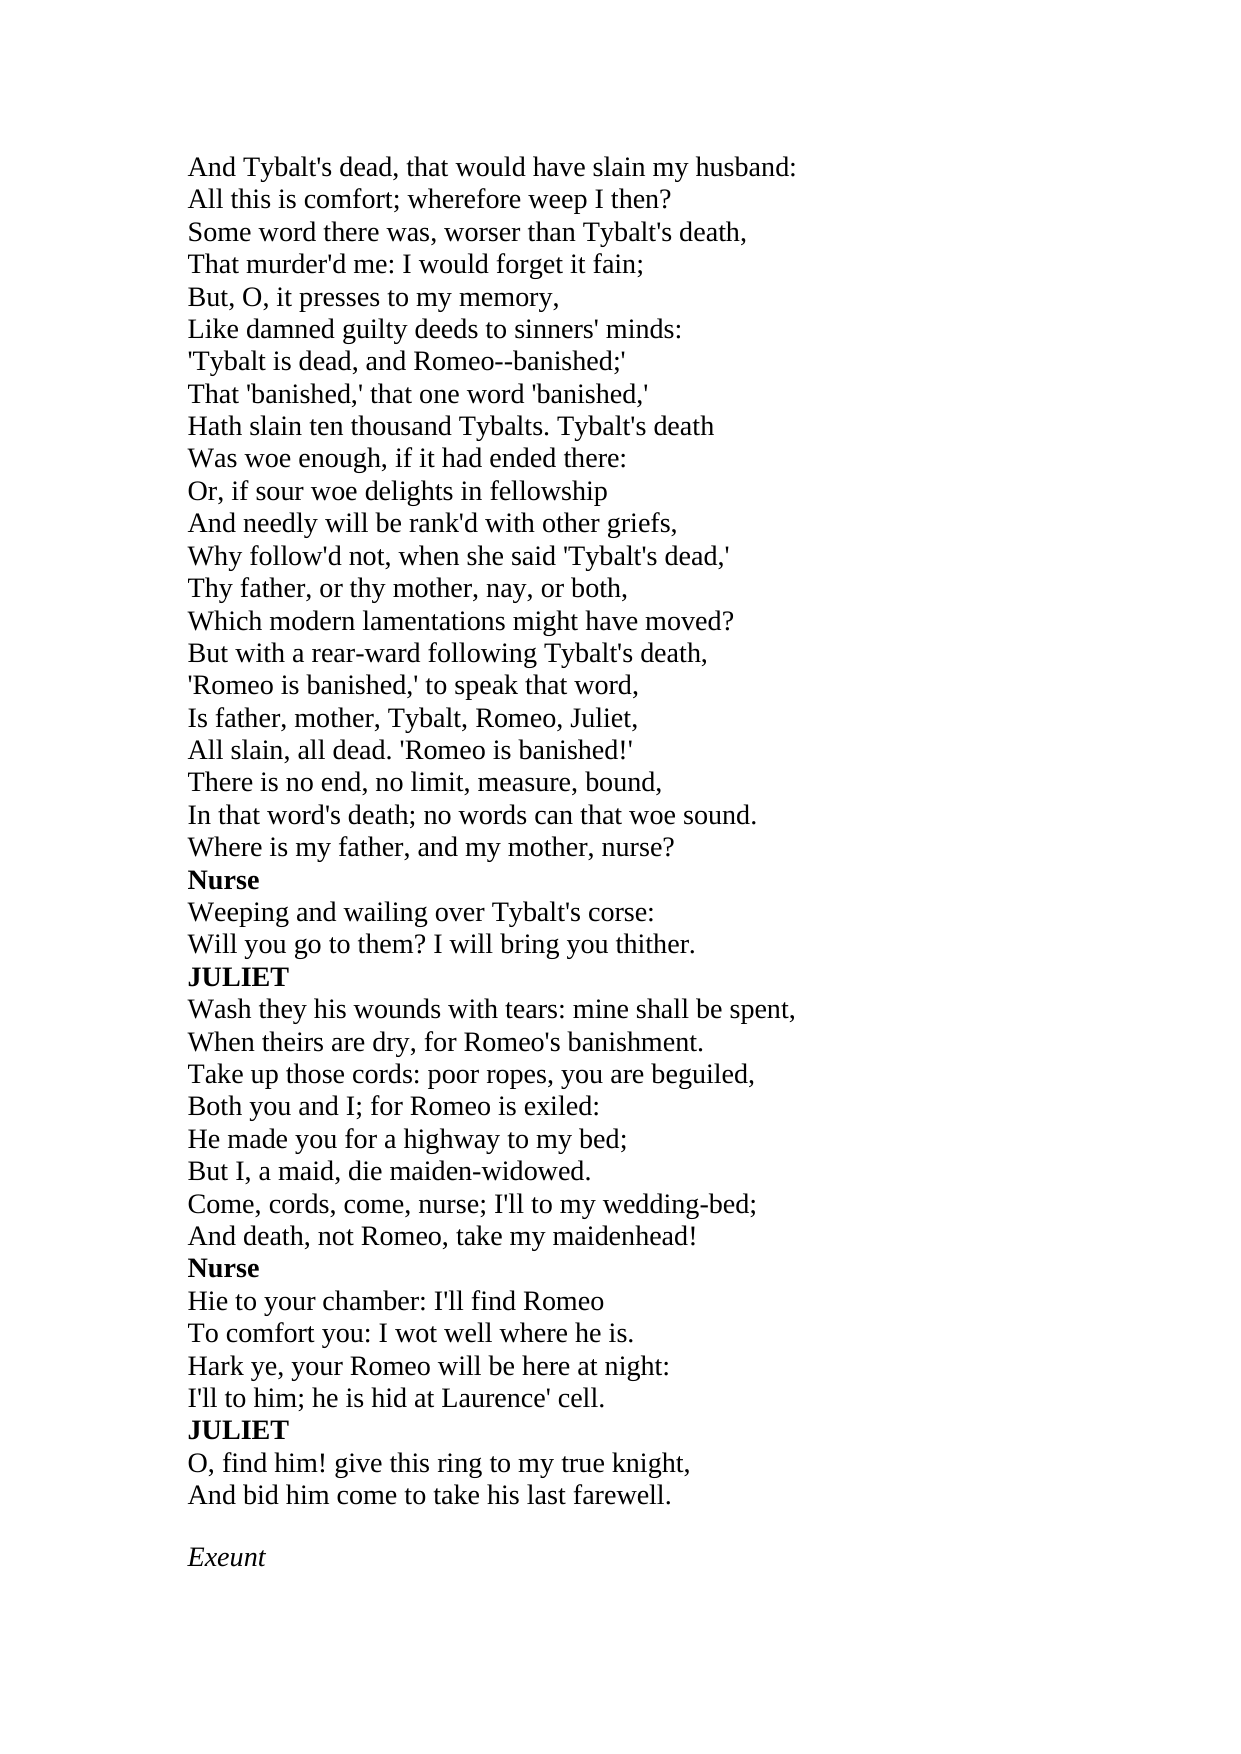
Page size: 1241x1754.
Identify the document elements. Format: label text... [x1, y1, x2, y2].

text Nurse [187, 1251, 1053, 1284]
text Wash they his wounds with tears: mine shall be spent, When theirs are dry, for Romeo's banishment. Take up those cords: poor ropes, you are beguiled, Both you and I; for Romeo is exiled: He made you for a highway to my bed; But I, a maid, die maiden-widowed. Come, cords, come, nurse; I'll to my wedding-bed; And death, not Romeo, take my maidenhead! [187, 992, 1053, 1251]
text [187, 150, 1053, 863]
text Weeping and wailing over Tybalt's corse: Will you go to them? I will bring you thither. [187, 895, 1053, 960]
text Nurse [187, 863, 1053, 895]
text JULIET [187, 960, 1053, 992]
text JULIET [187, 1413, 1053, 1446]
text O, find him! give this ring to my true knight, And bid him come to take his last farewell. [187, 1446, 1053, 1511]
text Exeunt [187, 1540, 1053, 1572]
text Hie to your chamber: I'll find Romeo To comfort you: I wot well where he is. Hark ye, your Romeo will be here at night: I'll to him; he is hid at Laurence' cell. [187, 1284, 1053, 1413]
